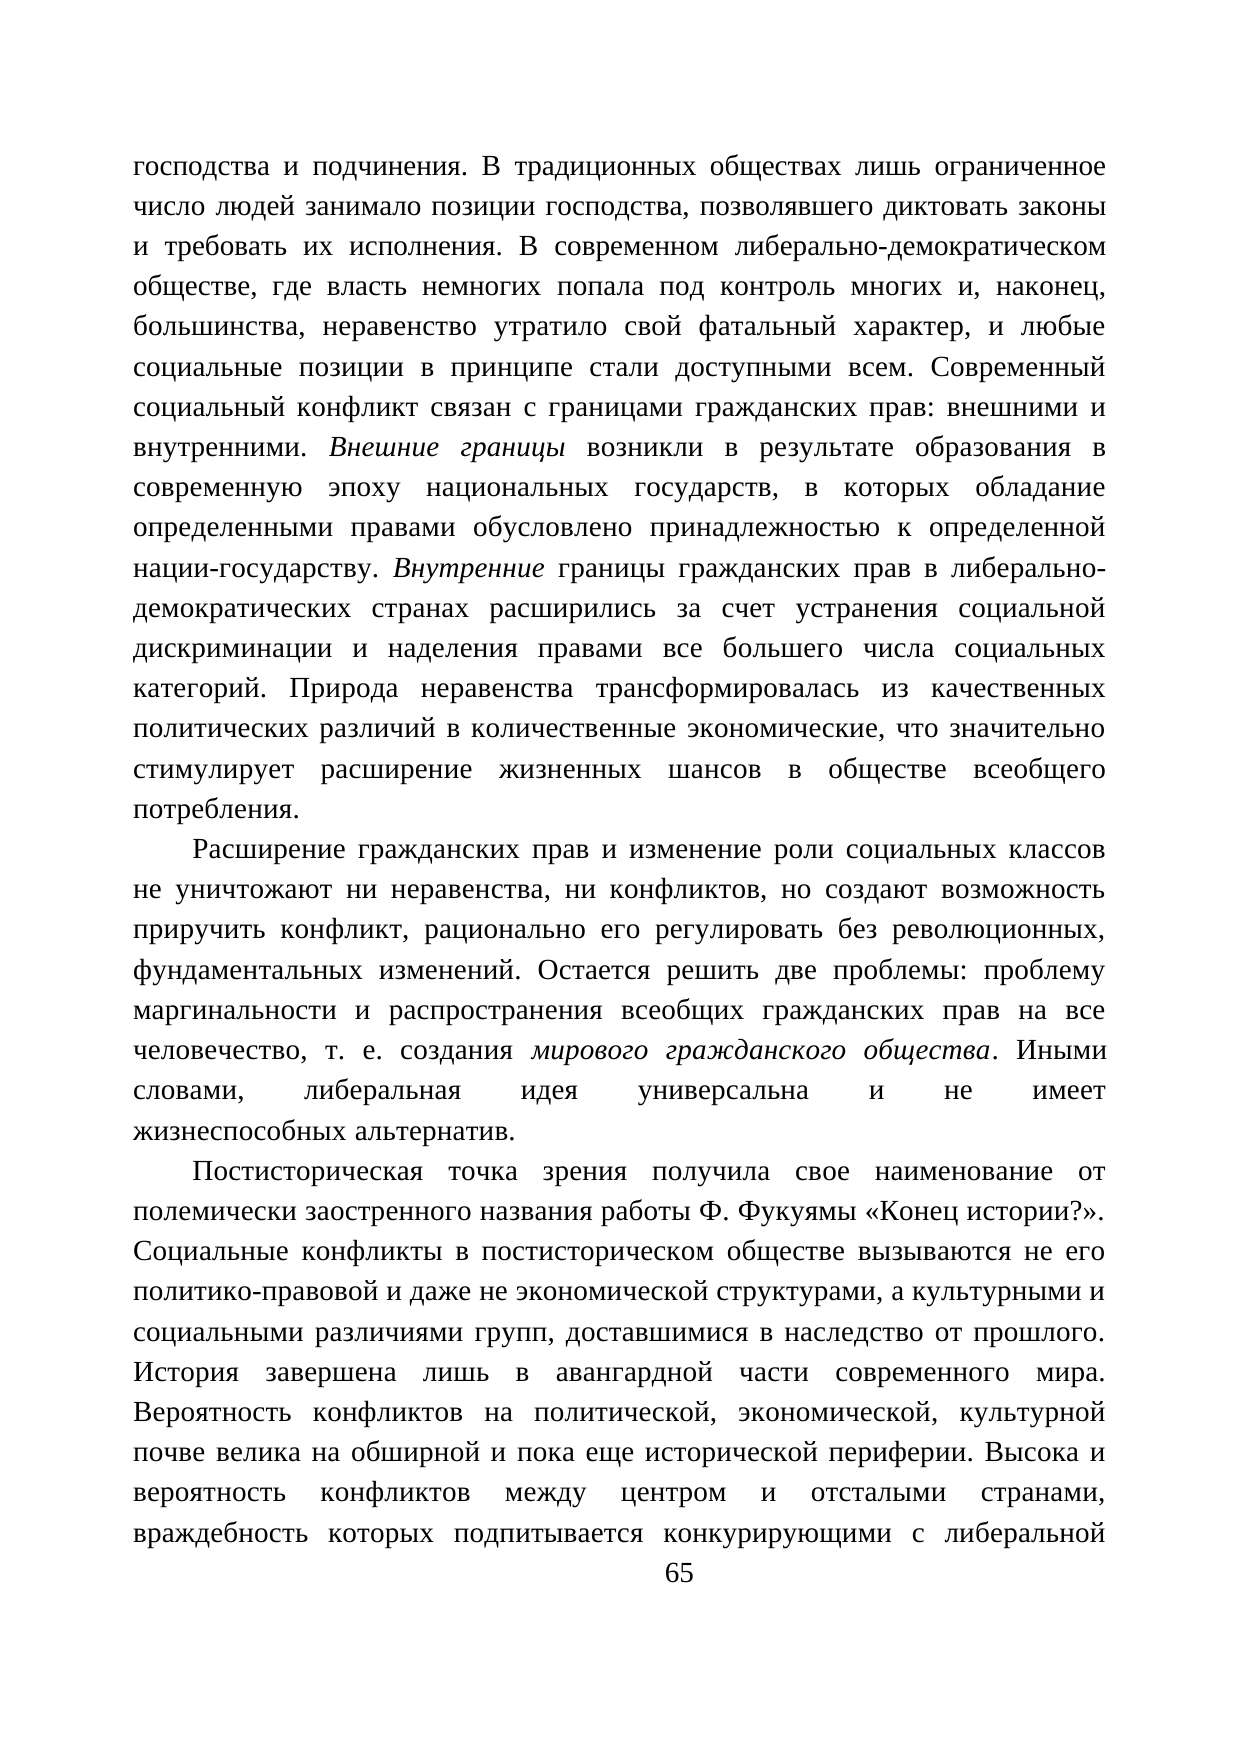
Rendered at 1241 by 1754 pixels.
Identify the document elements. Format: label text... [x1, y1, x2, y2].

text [133, 148, 1107, 824]
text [133, 1153, 1107, 1548]
text Расширение гражданских прав и изменение роли социальных классов не уничтожают ни неравенства, ни конфликтов, но создают возможность приручить конфликт, рационально его регулировать без революционных, фундаментальных изменений. Остается решить две проблемы: проблему маргинальности и распространения всеобщих гражданских прав на все человечество, т. е. создания мирового гражданского общества. Иными словами, либеральная идея универсальна и не имеет жизнеспособных альтернатив. [133, 831, 1107, 1146]
